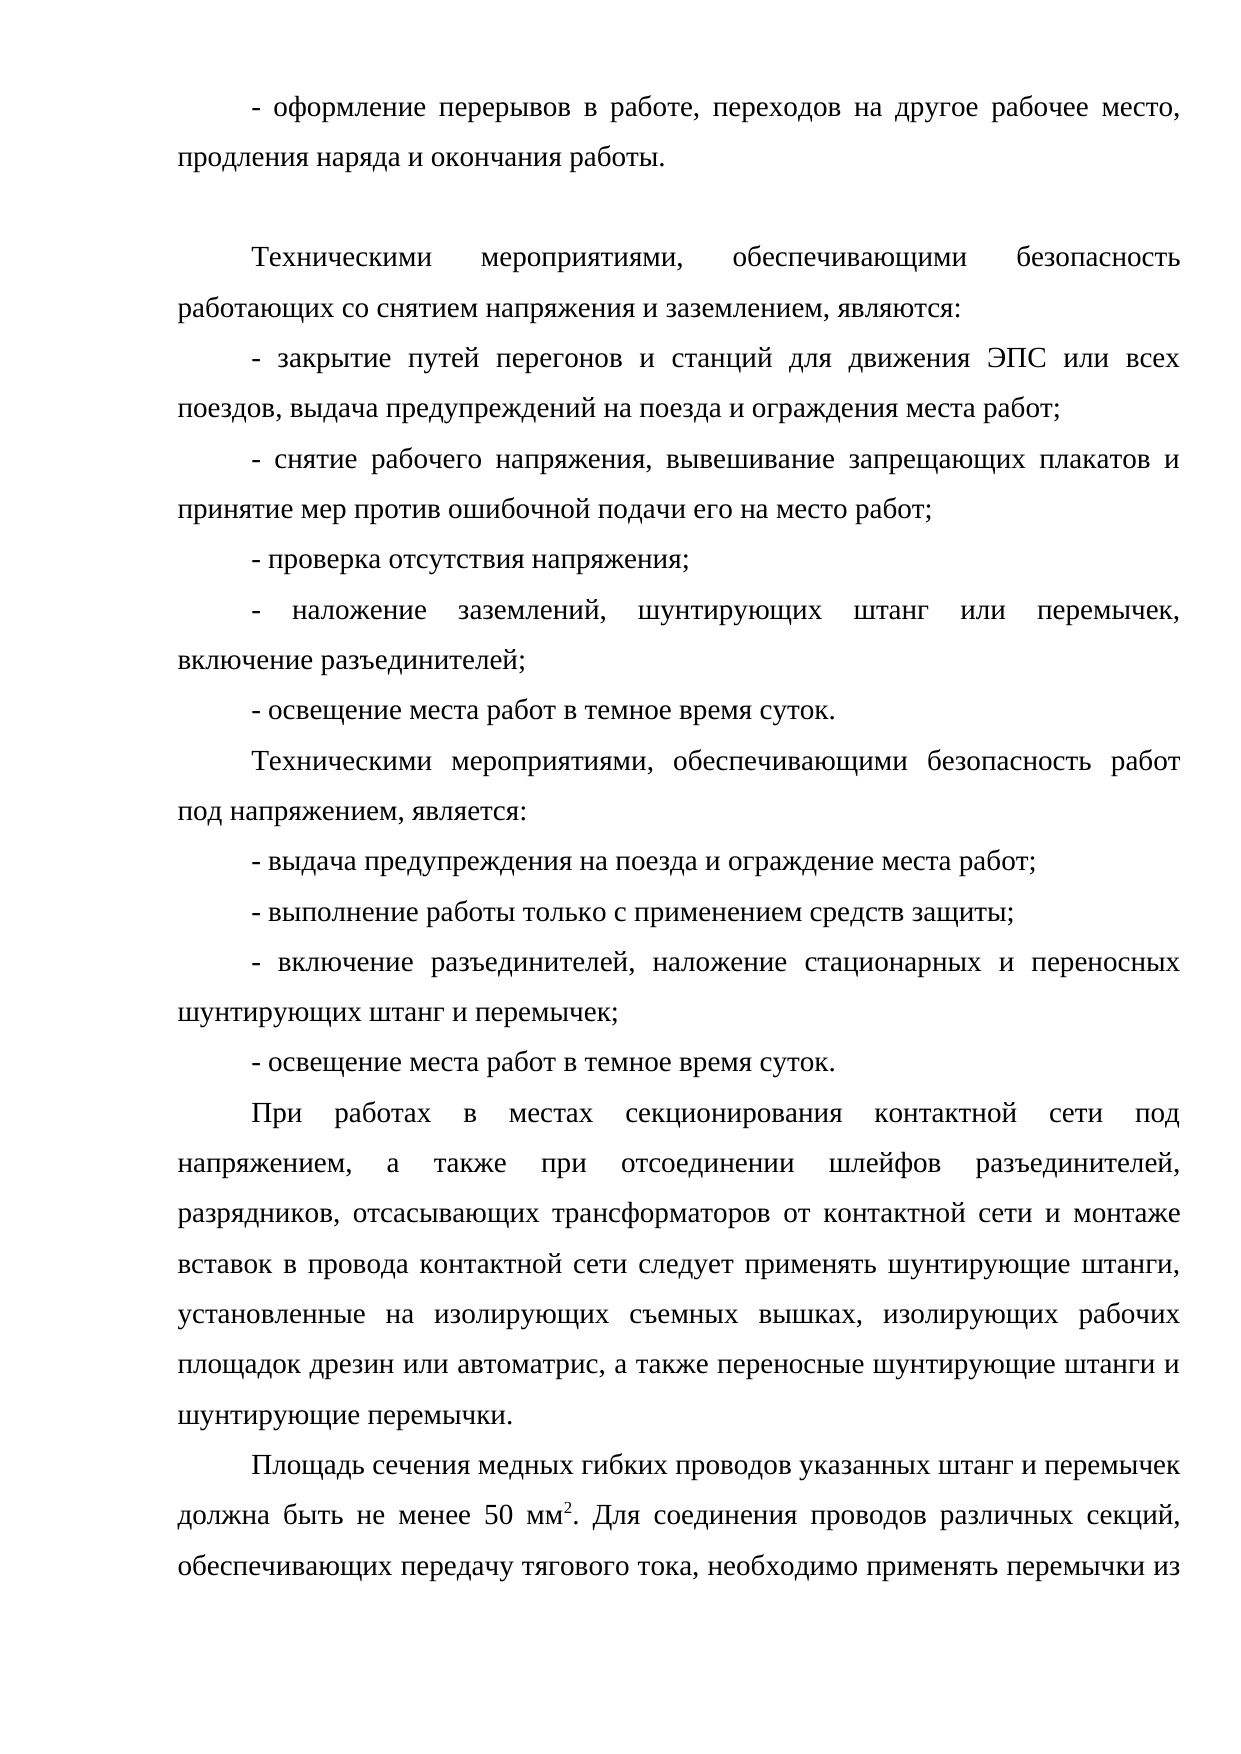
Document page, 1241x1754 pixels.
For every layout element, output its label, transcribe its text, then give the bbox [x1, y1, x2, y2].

text - выдача предупреждения на поезда и ограждение места работ; [177, 843, 1181, 877]
text - освещение места работ в темное время суток. [177, 1044, 1181, 1078]
text - снятие рабочего напряжения, вывешивание запрещающих плакатов и принятие мер против ошибочной подачи его на место работ; [177, 441, 1181, 525]
text - оформление перерывов в работе, переходов на другое рабочее место, продления наряда и окончания работы. [177, 89, 1181, 172]
text Техническими мероприятиями, обеспечивающими безопасность работ под напряжением, является: [177, 743, 1181, 827]
text При работах в местах секционирования контактной сети под напряжением, а также при отсоединении шлейфов разъединителей, разрядников, отсасывающих трансформаторов от контактной сети и монтаже вставок в провода контактной сети следует применять шунтирующие штанги, установленные на изолирующих съемных вышках, изолирующих рабочих площадок дрезин или автоматрис, а также переносные шунтирующие штанги и шунтирующие перемычки. [177, 1095, 1181, 1430]
text - закрытие путей перегонов и станций для движения ЭПС или всех поездов, выдача предупреждений на поезда и ограждения места работ; [177, 340, 1181, 424]
text Техническими мероприятиями, обеспечивающими безопасность работающих со снятием напряжения и заземлением, являются: [177, 239, 1181, 323]
text - выполнение работы только с применением средств защиты; [177, 894, 1181, 927]
text - освещение места работ в темное время суток. [177, 692, 1181, 726]
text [177, 1447, 1181, 1581]
text - включение разъединителей, наложение стационарных и переносных шунтирующих штанг и перемычек; [177, 944, 1181, 1028]
text - проверка отсутствия напряжения; [177, 541, 1181, 575]
text - наложение заземлений, шунтирующих штанг или перемычек, включение разъединителей; [177, 592, 1181, 676]
